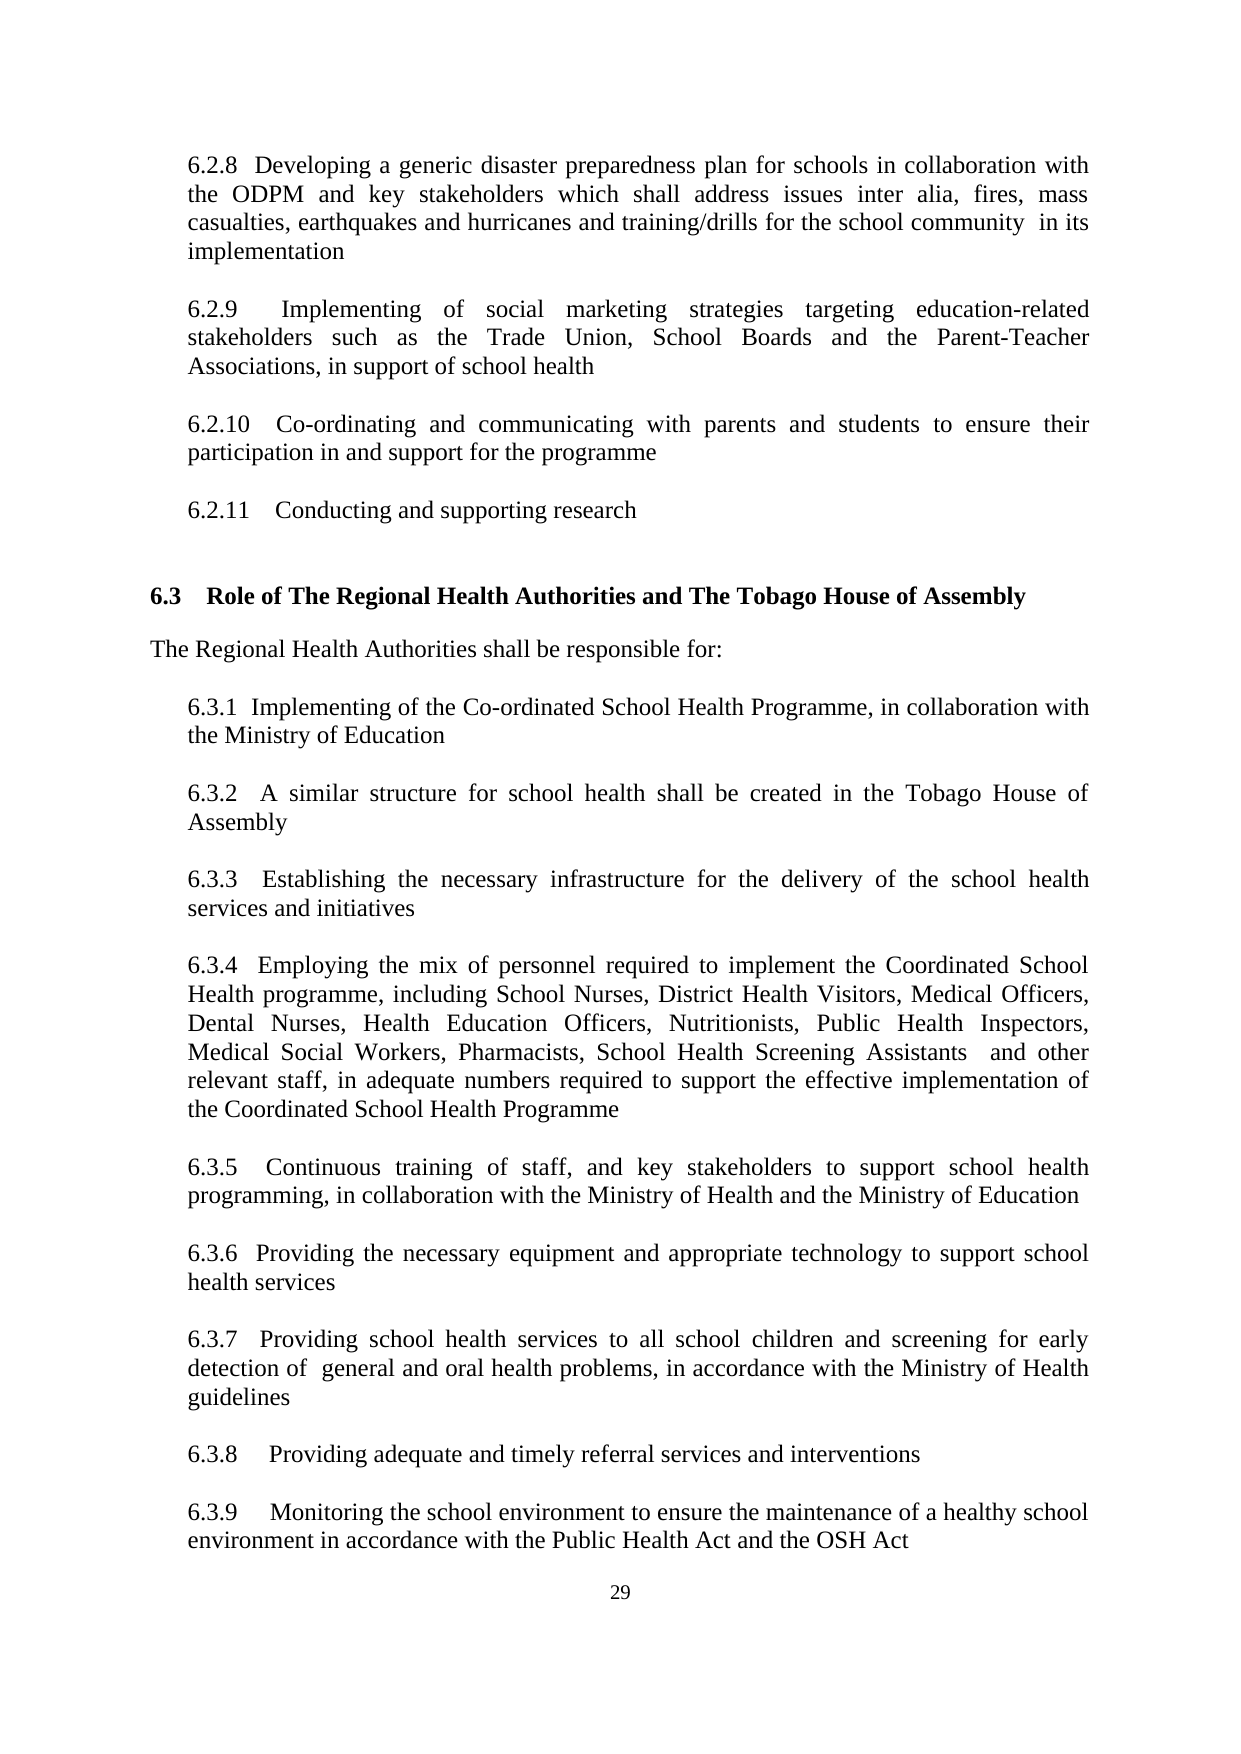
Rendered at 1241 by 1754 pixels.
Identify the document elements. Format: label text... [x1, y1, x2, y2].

text 6.3.1 Implementing of the Health Programme, in collaboration with the Ministry of Education [187, 692, 1090, 749]
text 6.3.4 Employing the mix of personnel required to implement the Coordinated School Health programme, including School Nurses, District Health Visitors, Medical Officers, Dental Nurses, Health Education Officers, Nutritionists, Public Health Inspectors, Medical Social Workers, Pharmacists, School Health Screening Assistants and other relevant staff, in adequate numbers required to support the effective implementation of the Coordinated School Health Programme [187, 950, 1090, 1123]
text 6.3.9 Monitoring the school environment to ensure the maintenance of a healthy school environment in accordance with the Public Health Act and the OSH Act [187, 1497, 1090, 1554]
text 6.2.9 Implementing of social marketing strategies targeting education-related stakeholders such as the Trade Union, School Boards and the Parent-Teacher Associations, in support of school health [187, 294, 1090, 380]
text 6.3.6 Providing the necessary equipment and appropriate technology to support school health services [187, 1238, 1090, 1295]
subtitle 6.3 Role of The Regional Health Authorities and The House of Assembly [150, 581, 1090, 610]
text 6.2.8 Developing a generic disaster preparedness plan for schools in collaboration with the ODPM and key stakeholders which shall address issues inter alia, fires, mass casualties, earthquakes and hurricanes and training/drills for the school community in its implementation [187, 150, 1090, 265]
text 6.3.7 Providing school health services to all school children and screening for early detection of general and oral health problems, in accordance with the Ministry of Health guidelines [187, 1324, 1090, 1410]
text The Regional Health Authorities shall be responsible for: [150, 634, 1090, 663]
text 6.3.3 Establishing the necessary infrastructure for the delivery of the school health services and initiatives [187, 864, 1090, 922]
text 6.2.10 Co-ordinating and communicating with parents and students to ensure their participation in and support for the programme [187, 409, 1090, 466]
text 6.2.11 Conducting and supporting research [187, 495, 1090, 524]
text 6.3.8 Providing adequate and timely referral services and interventions [187, 1439, 1090, 1468]
text 6.3.2 A similar structure for school health shall be created in the Tobago House of Assembly [187, 778, 1090, 835]
text 6.3.5 Continuous training of staff, and key stakeholders to support school health programming, in collaboration with the Ministry of Health and the Ministry of Education [187, 1152, 1090, 1209]
